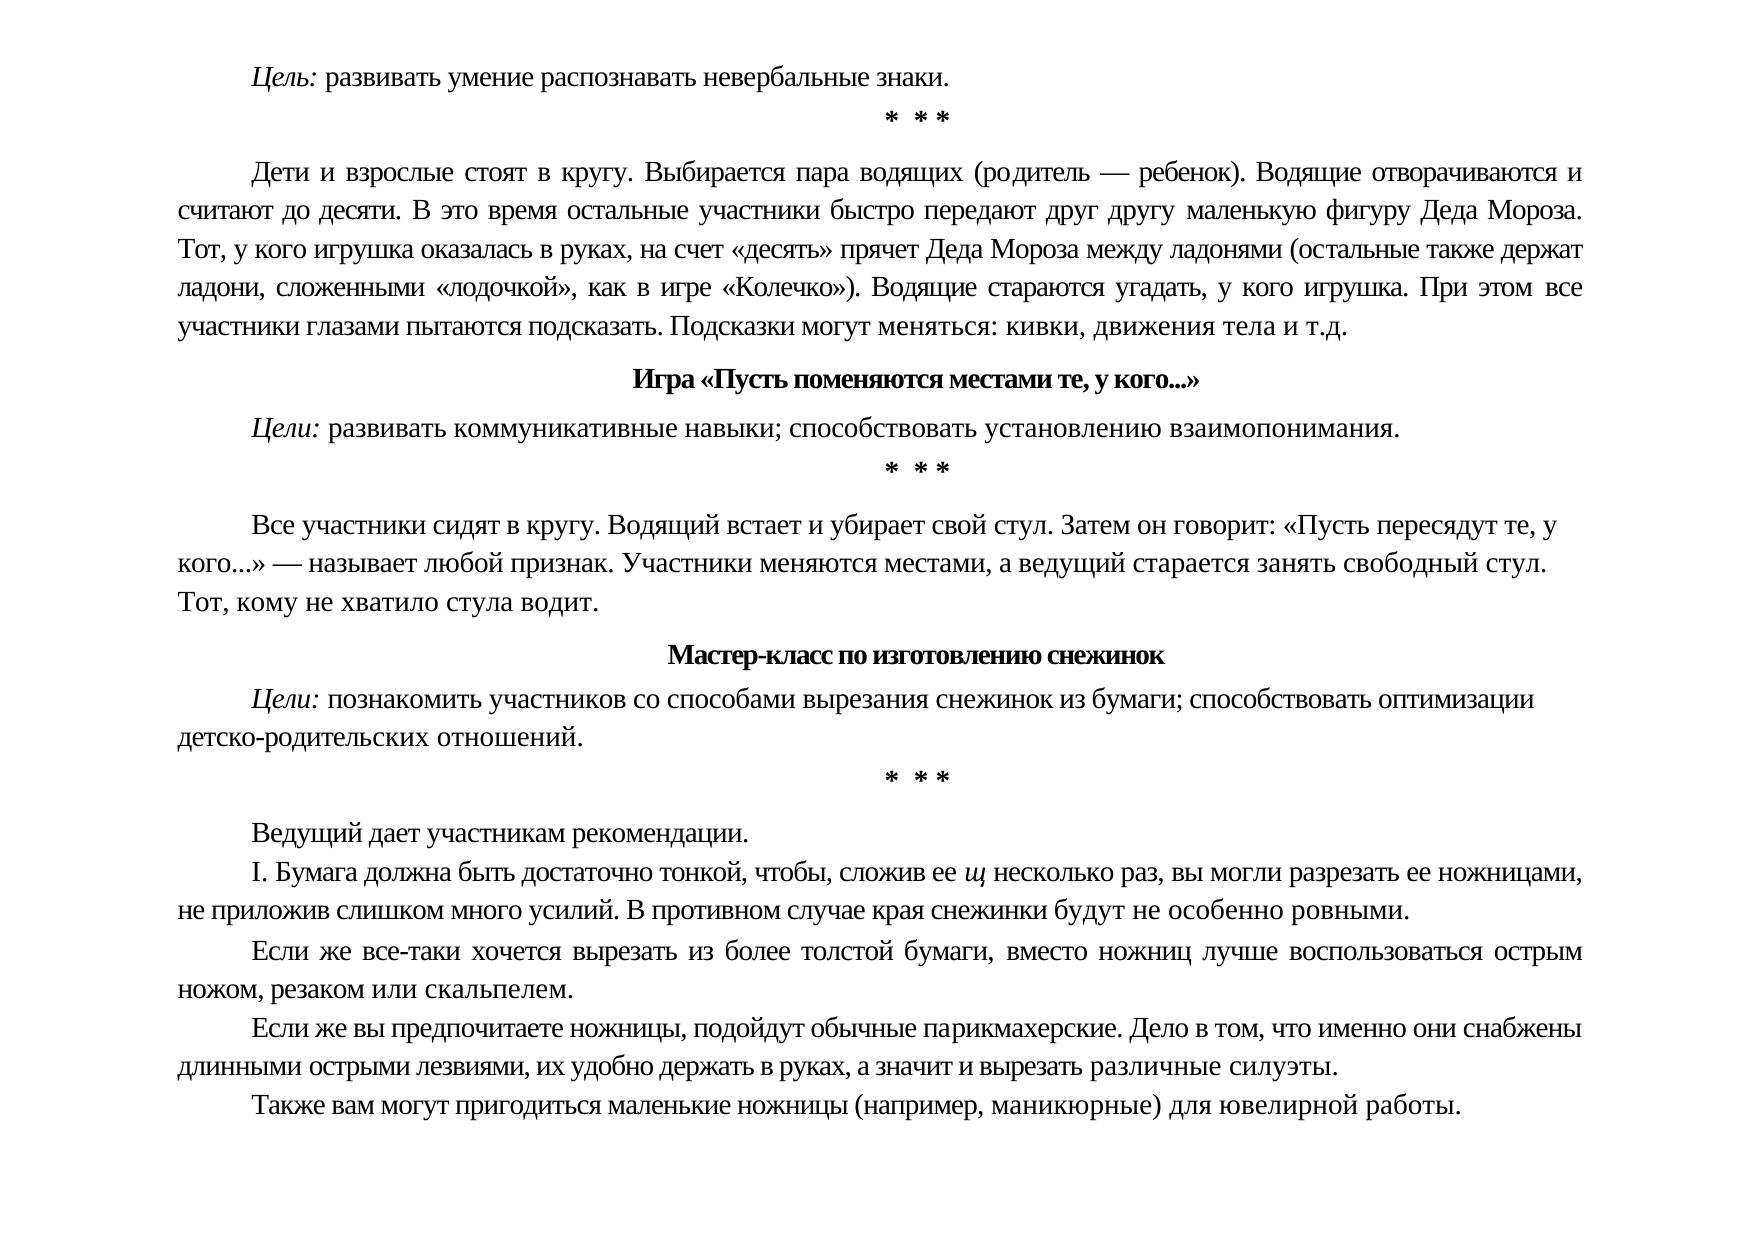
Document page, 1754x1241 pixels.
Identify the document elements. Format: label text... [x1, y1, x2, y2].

text * * * [177, 763, 1583, 796]
text * * * [177, 454, 1583, 488]
text Игра «Пусть поменяются местами те, у кого...» [177, 361, 1583, 394]
text Если же вы предпочитаете ножницы, подойдут обычные парикмахерские. Дело в том, что именно они снабжены длинными острыми лезвиями, их удобно держать в руках, а значит и вырезать различные силуэты. [177, 1010, 1583, 1082]
text * * * [177, 103, 1583, 136]
text Также вам могут пригодиться маленькие ножницы (например, маникюрные) для ювелирной работы. [177, 1087, 1583, 1121]
text Ведущий дает участникам рекомендации. [177, 815, 1583, 849]
text Мастер-класс по изготовлению снежинок [177, 637, 1583, 671]
text Цели: познакомить участников со способами вырезания снежинок из бумаги; способствовать оптимизации детско-родительских отношений. [177, 681, 1583, 753]
text I. Бумага должна быть достаточно тонкой, чтобы, сложив ее щ несколько раз, вы могли разрезать ее ножницами, не приложив слишком много усилий. В противном случае края снежинки будут не особенно ровными. [177, 854, 1583, 926]
text Цели: развивать коммуникативные навыки; способствовать установлению взаимопонимания. [177, 411, 1583, 444]
text Если же все-таки хочется вырезать из более толстой бумаги, вместо ножниц лучше воспользоваться острым ножом, резаком или скальпелем. [177, 933, 1583, 1005]
text Дети и взрослые стоят в кругу. Выбирается пара водящих (родитель — ребенок). Водящие отворачиваются и считают до десяти. В это время остальные участники быстро передают друг другу маленькую фигуру Деда Мороза. Тот, у кого игрушка оказалась в руках, на счет «десять» прячет Деда Мороза между ладонями (остальные также держат ладони, сложенными «лодочкой», как в игре «Колечко»). Водящие стараются угадать, у кого игрушка. При этом все участники глазами пытаются подсказать. Подсказки могут меняться: кивки, движения тела и т.д. [177, 154, 1583, 342]
text Цель: развивать умение распознавать невербальные знаки. [177, 59, 1583, 93]
text Все участники сидят в кругу. Водящий встает и убирает свой стул. Затем он говорит: «Пусть пересядут те, у кого...» — называет любой признак. Участники меняются местами, а ведущий старается занять свободный стул. Тот, кому не хватило стула водит. [177, 507, 1583, 617]
